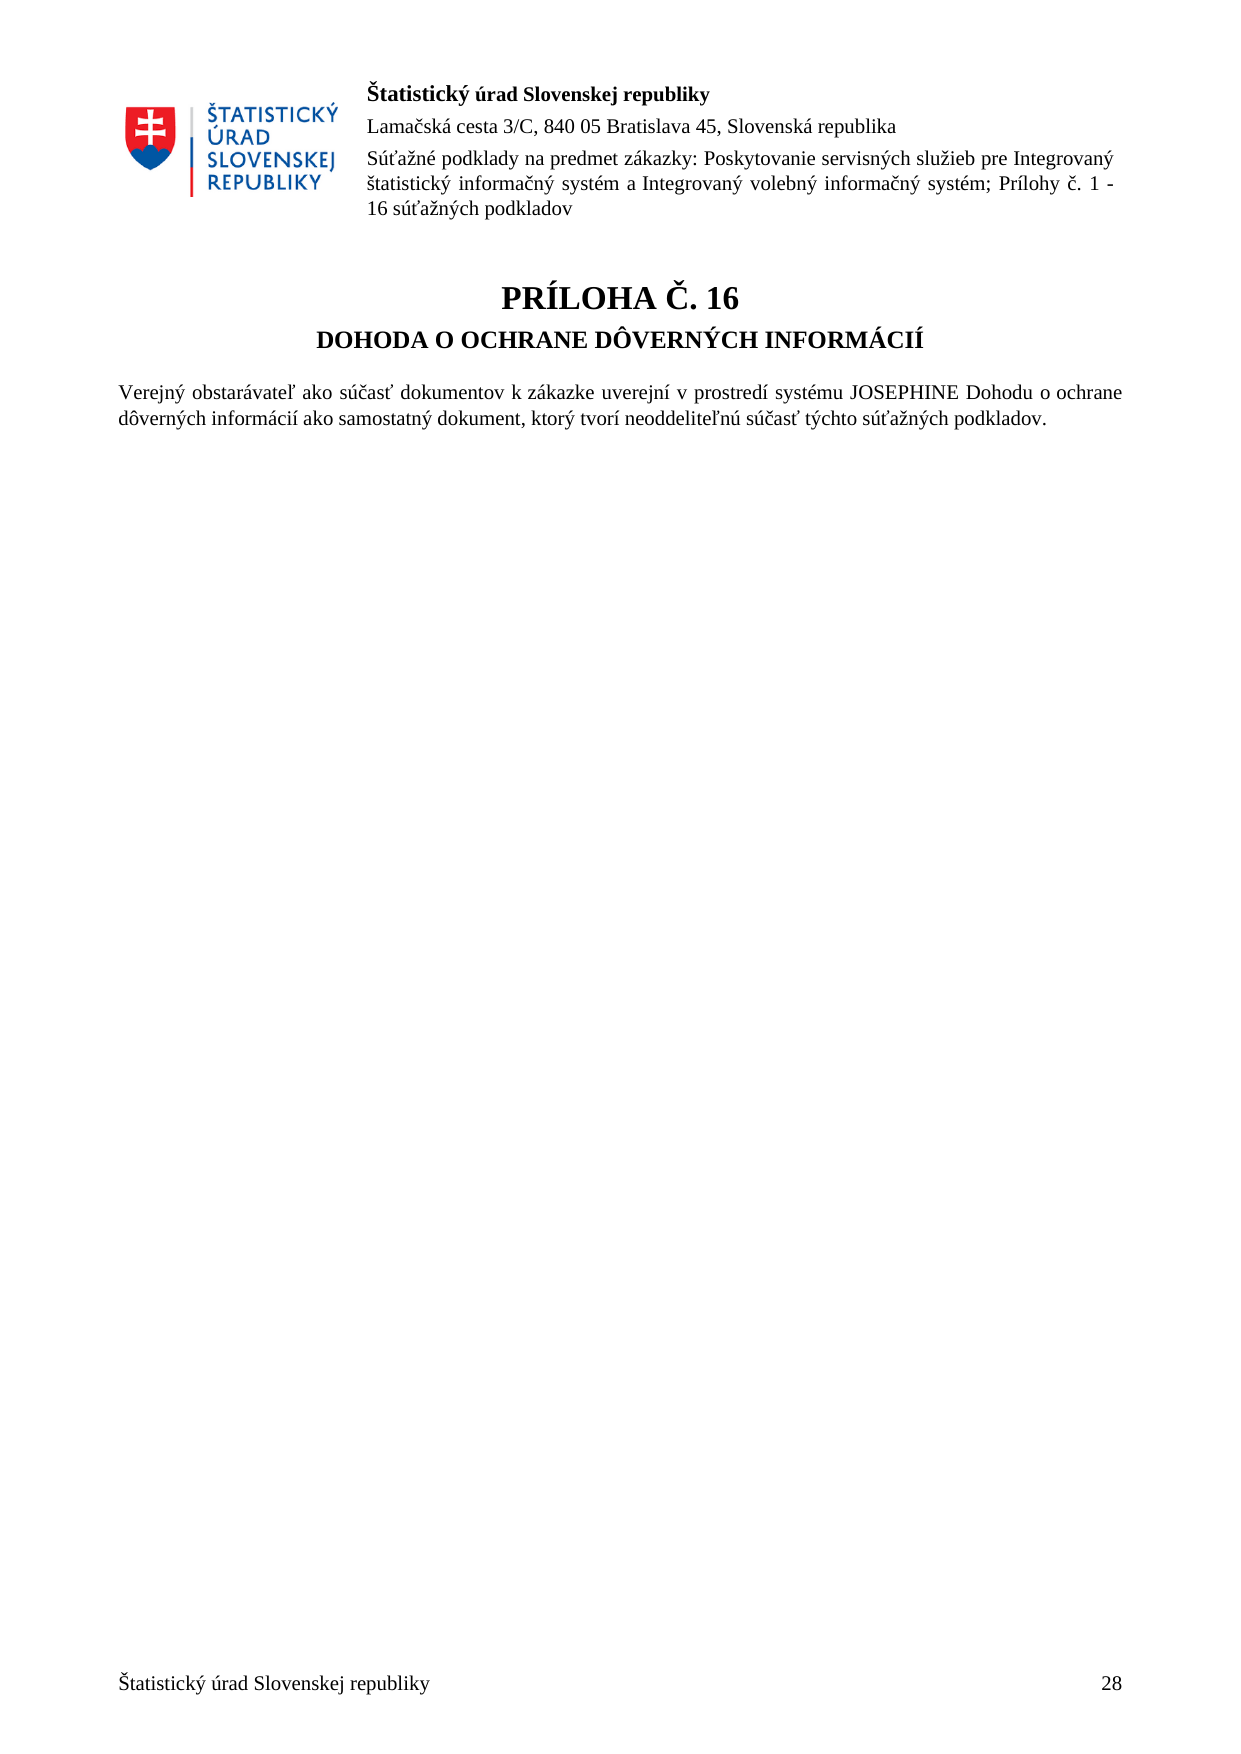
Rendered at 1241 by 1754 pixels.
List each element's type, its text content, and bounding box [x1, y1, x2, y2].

picture [125, 102, 338, 197]
subtitle PRÍLOHA Č. 16 [118, 279, 1122, 317]
subtitle DOHODA O OCHRANE DÔVERNÝCH INFORMÁCIÍ [118, 325, 1122, 354]
text Verejný obstarávateľ ako súčasť dokumentov k zákazke uverejní v prostredí systému JOSEPHINE Dohodu o ochrane dôverných informácií ako samostatný dokument, ktorý tvorí neoddeliteľnú súčasť týchto súťažných podkladov. [118, 380, 1122, 429]
